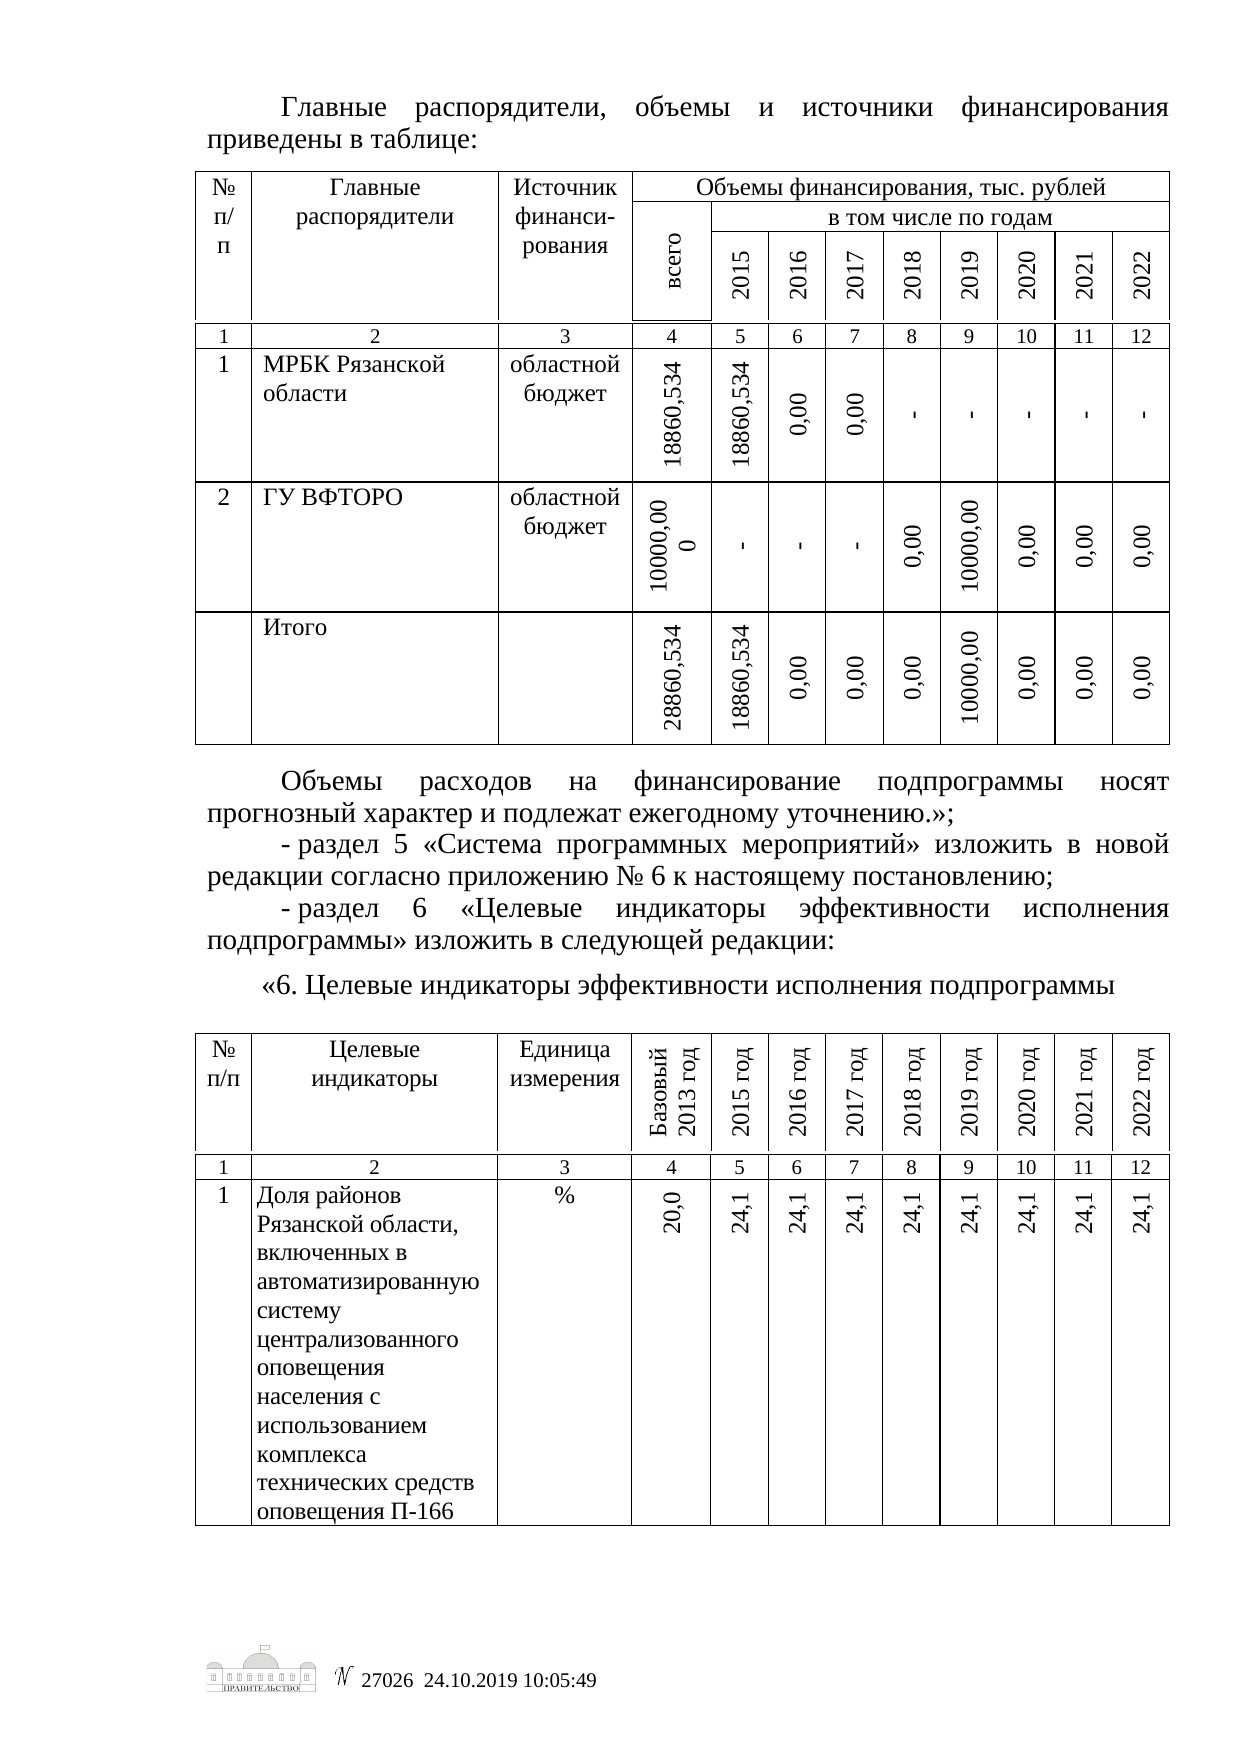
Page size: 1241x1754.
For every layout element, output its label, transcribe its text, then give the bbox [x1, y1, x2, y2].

table_cell 24,1 [769, 1180, 825, 1525]
table_header 2020 год [998, 1034, 1054, 1151]
table_header 9 [941, 324, 997, 348]
table_header 8 [883, 1155, 939, 1179]
table_cell [499, 613, 632, 744]
table_cell 24,1 [998, 1180, 1054, 1525]
table_cell [196, 613, 251, 744]
table_cell - [712, 483, 768, 611]
table_header Главные распорядители [252, 172, 498, 320]
table_cell 10000,000 [633, 483, 711, 611]
table_header 2 [252, 324, 498, 348]
table_cell 24,1 [1055, 1180, 1111, 1525]
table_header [196, 59, 1181, 154]
table_cell 2017 [826, 232, 883, 320]
table_header 10 [998, 324, 1054, 348]
table_cell 2022 [1113, 232, 1169, 320]
table_header 10 [998, 1155, 1054, 1179]
table_cell 2020 [998, 232, 1054, 320]
table_cell 0,00 [1113, 613, 1169, 744]
table_header 2015 год [712, 1034, 768, 1151]
table_cell 10000,00 [941, 613, 997, 744]
table_cell - [884, 349, 940, 481]
table_header 2018 год [883, 1034, 940, 1151]
table_cell 0,00 [826, 349, 883, 481]
table_header 3 [498, 1155, 631, 1179]
table_header 12 [1113, 324, 1169, 348]
table_cell - [998, 349, 1054, 481]
table_cell 10000,00 [941, 483, 997, 611]
table_cell 0,00 [769, 349, 825, 481]
table_header 4 [632, 1155, 710, 1179]
table_cell 2018 [884, 232, 940, 320]
table_cell 0,00 [1113, 483, 1169, 611]
table_cell областной бюджет [499, 349, 632, 481]
table_header 2022 год [1113, 1034, 1169, 1151]
table_header 1 [196, 1155, 251, 1179]
table_cell 0,00 [998, 613, 1054, 744]
table_cell 0,00 [998, 483, 1054, 611]
table_cell 18860,534 [712, 613, 768, 744]
table_header 2 [252, 1155, 497, 1179]
table_cell - [1056, 349, 1112, 481]
table_cell 0,00 [884, 483, 940, 611]
table_cell 2021 [1056, 232, 1112, 320]
table_header 7 [826, 324, 883, 348]
table_cell всего [633, 202, 711, 320]
table_cell 20,0 [632, 1180, 710, 1525]
table_cell 18860,534 [633, 349, 711, 481]
table_cell 24,1 [941, 1180, 997, 1525]
table_header Единица измерения [498, 1034, 631, 1151]
table_cell 24,1 [1112, 1180, 1169, 1525]
table_cell 2019 [941, 232, 997, 320]
table_header № п/п [196, 1034, 251, 1151]
table_header Базовый 2013 год [632, 1034, 711, 1151]
table_cell 0,00 [884, 613, 940, 744]
table_cell ГУ ВФТОРО [252, 483, 498, 611]
table_header 7 [826, 1155, 882, 1179]
table_cell 28860,534 [633, 613, 711, 744]
table_header 6 [769, 324, 825, 348]
table_cell 1 [196, 349, 251, 481]
table_cell МРБК Рязанской области [252, 349, 498, 481]
table_header 2019 год [941, 1034, 997, 1151]
table_cell - [1113, 349, 1169, 481]
table_header 8 [884, 324, 940, 348]
table_header Целевые индикаторы [252, 1034, 497, 1151]
table_cell 24,1 [883, 1180, 939, 1525]
table_header 6 [769, 1155, 825, 1179]
table_cell 24,1 [826, 1180, 882, 1525]
picture [206, 1645, 316, 1692]
table_header 9 [941, 1155, 997, 1179]
table_cell в том числе по годам [712, 202, 1169, 231]
table_cell - [769, 483, 825, 611]
table_cell 0,00 [826, 613, 883, 744]
table_header 11 [1055, 1155, 1111, 1179]
table_cell 1 [196, 1180, 251, 1525]
table_cell 2015 [712, 232, 768, 320]
table_cell 0,00 [1056, 483, 1112, 611]
table_cell областной бюджет [499, 483, 632, 611]
table_header 4 [633, 324, 711, 348]
table_cell - [941, 349, 997, 481]
picture [330, 1663, 358, 1687]
table_header 2021 год [1055, 1034, 1112, 1151]
table_header Объемы финансирования, тыс. рублей [633, 172, 1169, 201]
table_header Источник финанси-рования [499, 172, 632, 320]
table_cell 0,00 [1056, 613, 1112, 744]
table_header 3 [499, 324, 632, 348]
table_cell 24,1 [711, 1180, 768, 1525]
table_header 2016 год [769, 1034, 825, 1151]
table_cell % [498, 1180, 631, 1525]
table_header 1 [196, 324, 251, 348]
table_cell - [826, 483, 883, 611]
table_cell 2016 [769, 232, 825, 320]
table_header 11 [1056, 324, 1112, 348]
table_cell Доля районов Рязанской области, включенных в автоматизированную систему централизованного оповещения населения с использованием комплекса технических средств оповещения П-166 [252, 1180, 497, 1525]
table_header 5 [711, 1155, 768, 1179]
table_header 12 [1112, 1155, 1169, 1179]
table_header 2017 год [826, 1034, 882, 1151]
table_header Объемы расходов на финансирование подпрограммы носят прогнозный характер и подлежат ежегодному уточнению.»; - раздел 5 «Система программных мероприятий» изложить в новой редакции согласно приложению № 6 к настоящему постановлению; - раздел 6 «Целевые индикаторы эффективности исполнения подпрограммы» изложить в следующей редакции: «6. Целевые индикаторы эффективности исполнения подпрограммы [196, 765, 1181, 1024]
table_cell 0,00 [769, 613, 825, 744]
table_cell 18860,534 [712, 349, 768, 481]
table_cell 2 [196, 483, 251, 611]
table_header 5 [712, 324, 768, 348]
table_header № п/п [196, 172, 251, 320]
table_cell Итого [252, 613, 498, 744]
